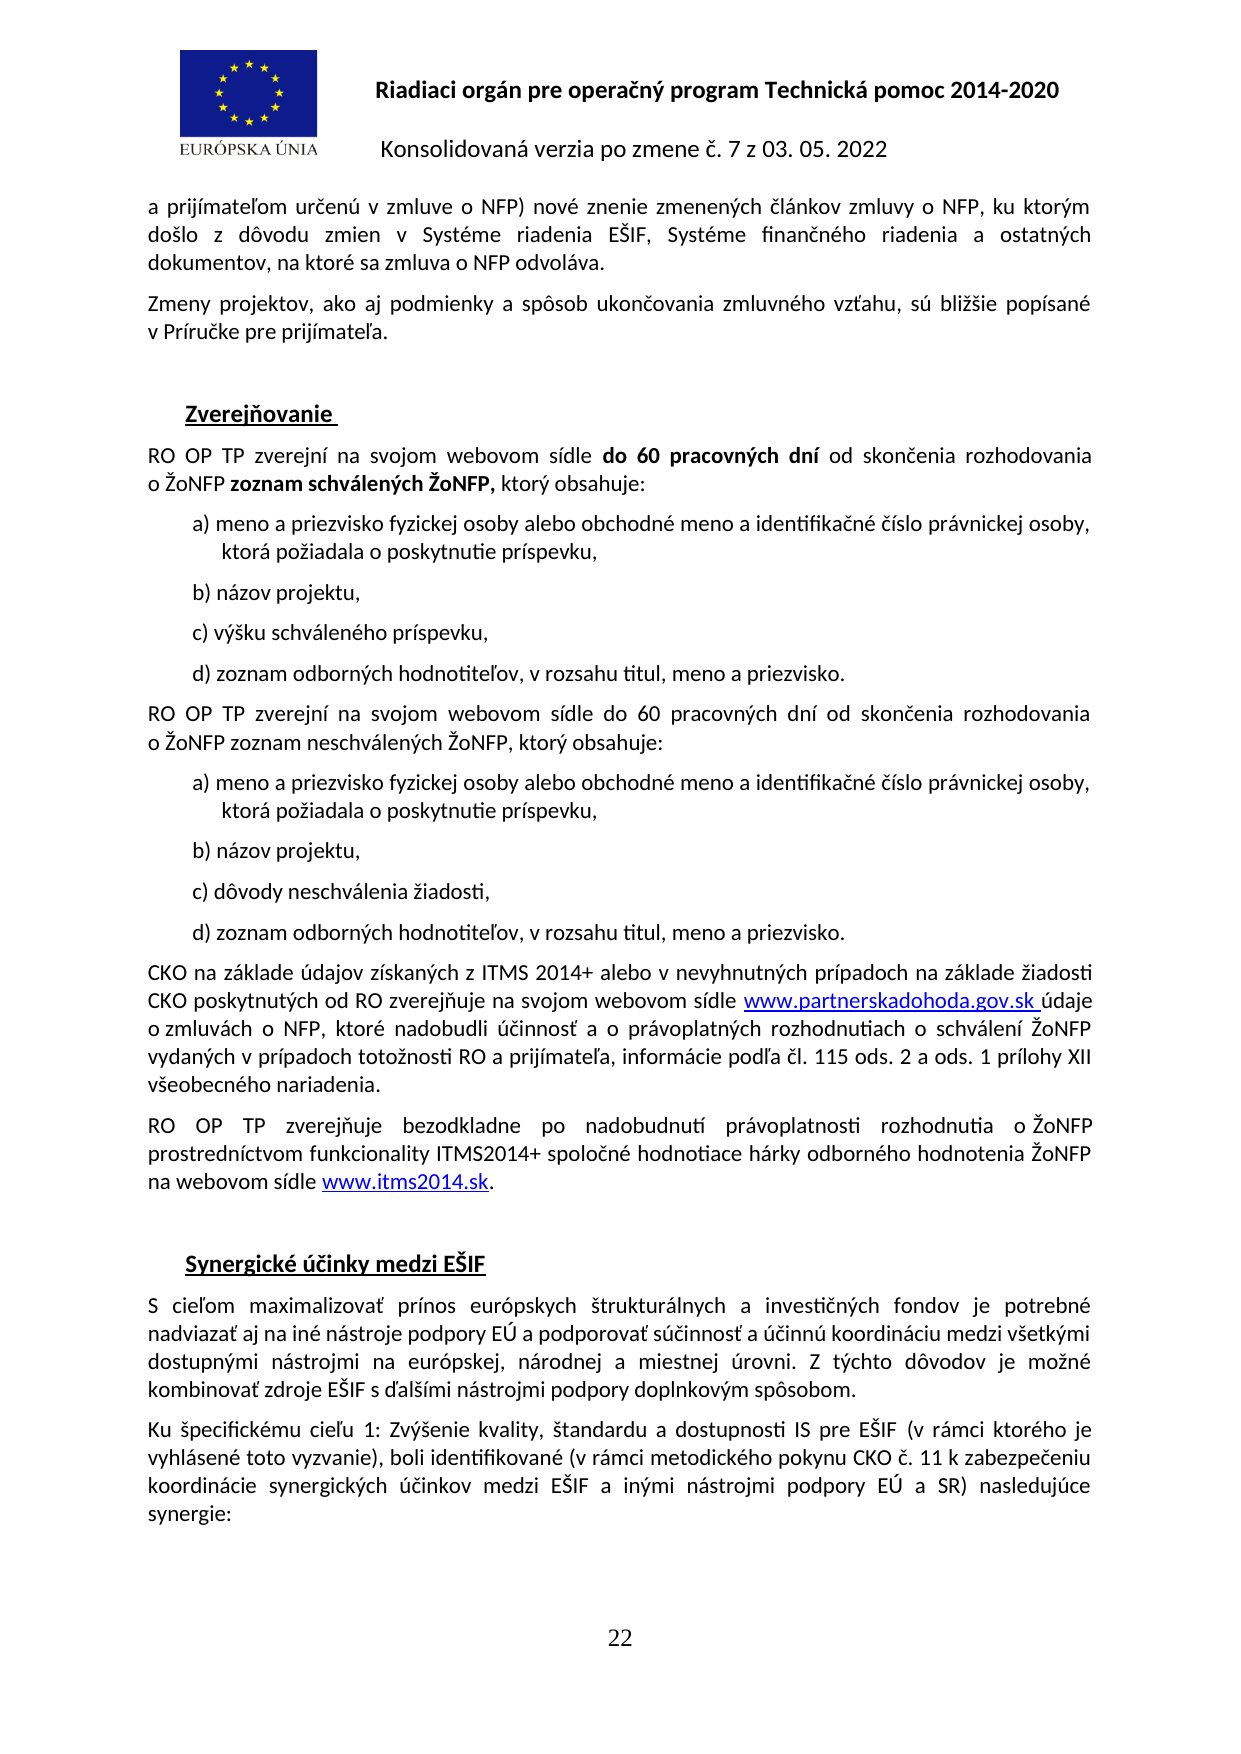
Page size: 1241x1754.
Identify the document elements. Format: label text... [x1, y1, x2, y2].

text CKO na základe údajov získaných z ITMS 2014+ alebo v nevyhnutných prípadoch na základe žiadosti CKO poskytnutých od RO zverejňuje na svojom webovom sídle www.partnerskadohoda.gov.sk údaje o zmluvách o NFP, ktoré nadobudli účinnosť a o právoplatných rozhodnutiach o schválení ŽoNFP vydaných v prípadoch totožnosti RO a prijímateľa, informácie podľa čl. 115 ods. 2 a ods. 1 prílohy XII všeobecného nariadenia. [148, 958, 1093, 1098]
text RO OP TP zverejní na svojom webovom sídle do 60 pracovných dní od skončenia rozhodovania o ŽoNFP zoznam schválených ŽoNFP, ktorý obsahuje: [148, 441, 1093, 497]
text d) zoznam odborných hodnotiteľov, v rozsahu titul, meno a priezvisko. [192, 659, 1093, 687]
text Zmeny projektov, ako aj podmienky a spôsob ukončovania zmluvného vzťahu, sú bližšie popísané v Príručke pre prijímateľa. [148, 289, 1093, 345]
text c) dôvody neschválenia žiadosti, [192, 877, 1093, 905]
text Synergické účinky medzi EŠIF [148, 1248, 1093, 1278]
text d) zoznam odborných hodnotiteľov, v rozsahu titul, meno a priezvisko. [192, 918, 1093, 946]
text a) meno a priezvisko fyzickej osoby alebo obchodné meno a identifikačné číslo právnickej osoby, ktorá požiadala o poskytnutie príspevku, [192, 509, 1093, 566]
text RO OP TP zverejňuje bezodkladne po nadobudnutí právoplatnosti rozhodnutia o ŽoNFP prostredníctvom funkcionality ITMS2014+ spoločné hodnotiace hárky odborného hodnotenia ŽoNFP na webovom sídle www.itms2014.sk. [148, 1111, 1093, 1195]
text b) názov projektu, [192, 837, 1093, 865]
text RO OP TP zverejní na svojom webovom sídle do 60 pracovných dní od skončenia rozhodovania o ŽoNFP zoznam neschválených ŽoNFP, ktorý obsahuje: [148, 699, 1093, 756]
text S cieľom maximalizovať prínos európskych štrukturálnych a investičných fondov je potrebné nadviazať aj na iné nástroje podpory EÚ a podporovať súčinnosť a účinnú koordináciu medzi všetkými dostupnými nástrojmi na európskej, národnej a miestnej úrovni. Z týchto dôvodov je možné kombinovať zdroje EŠIF s ďalšími nástrojmi podpory doplnkovým spôsobom. [148, 1291, 1093, 1403]
text a) meno a priezvisko fyzickej osoby alebo obchodné meno a identifikačné číslo právnickej osoby, ktorá požiadala o poskytnutie príspevku, [192, 768, 1093, 824]
text b) názov projektu, [192, 578, 1093, 606]
text Ku špecifickému cieľu 1: Zvýšenie kvality, štandardu a dostupnosti IS pre EŠIF (v rámci ktorého je vyhlásené toto vyzvanie), boli identifikované (v rámci metodického pokynu CKO č. 11 k zabezpečeniu koordinácie synergických účinkov medzi EŠIF a inými nástrojmi podpory EÚ a SR) nasledujúce synergie: [148, 1416, 1093, 1528]
text c) výšku schváleného príspevku, [192, 618, 1093, 647]
text Zverejňovanie [148, 398, 1093, 428]
picture [179, 50, 318, 155]
